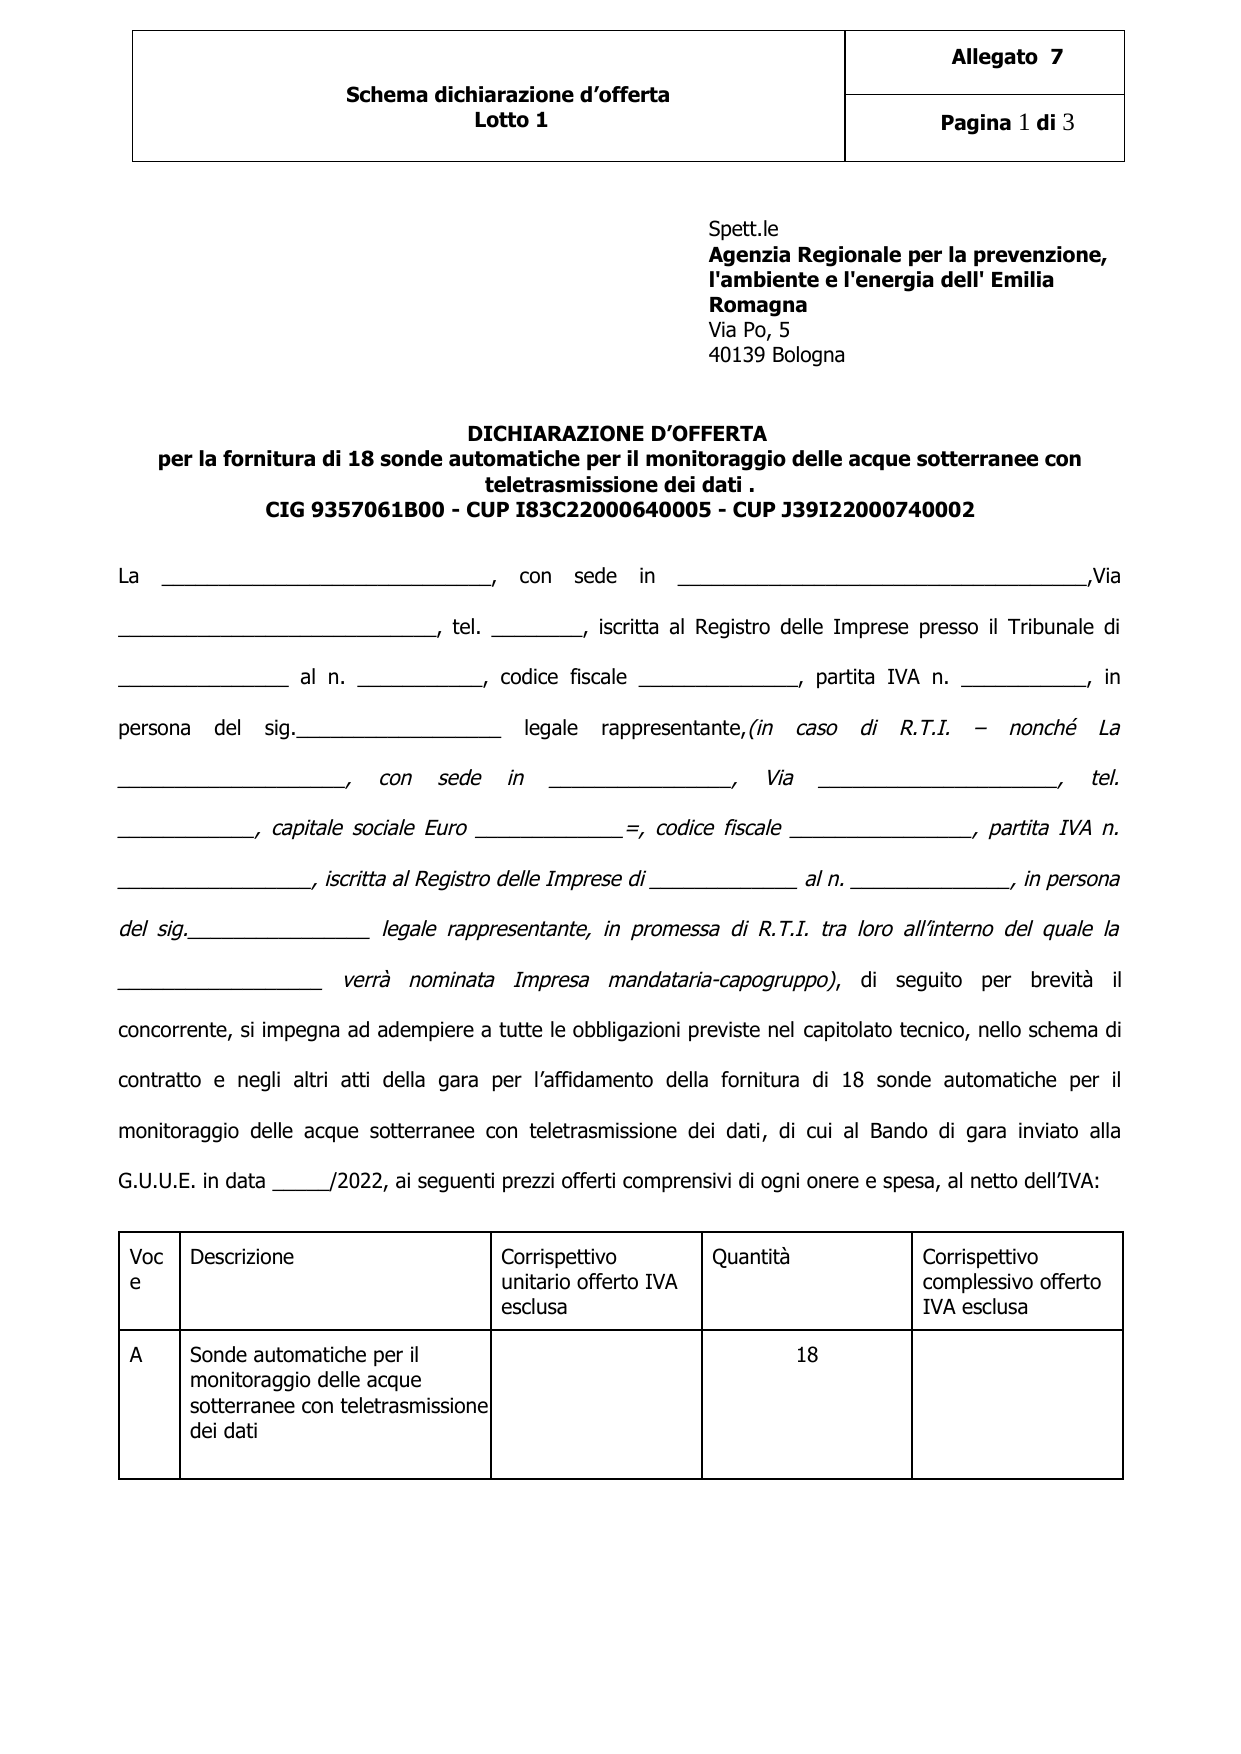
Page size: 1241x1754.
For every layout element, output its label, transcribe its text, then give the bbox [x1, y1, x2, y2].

table_header Quantità [703, 1233, 911, 1329]
table_header Corrispettivo unitario offerto IVA esclusa [492, 1233, 701, 1329]
table_cell [913, 1331, 1122, 1478]
table_cell Sonde automatiche per il monitoraggio delle acque sotterranee con teletrasmissione dei dati [181, 1331, 490, 1478]
table_header Corrispettivo complessivo offerto IVA esclusa [913, 1233, 1122, 1329]
table_header Descrizione [181, 1233, 490, 1329]
text La _____________________________, con sede in ____________________________________,Via ____________________________, tel. ________, iscritta al Registro delle Imprese presso il Tribunale di _______________ al n. ___________, codice fiscale ______________, partita IVA n. ___________, in persona del sig.__________________ legale rappresentante,(in caso di R.T.I. – nonché La ____________________, con sede in ________________, Via _____________________, tel. ____________, capitale sociale Euro _____________=, codice fiscale ________________, partita IVA n. _________________, iscritta al Registro delle Imprese di _____________ al n. ______________, in persona del sig.________________ legale rappresentante, in promessa di R.T.I. tra loro all’interno del quale la __________________ verrà nominata Impresa mandataria-capogruppo), di seguito per brevità il concorrente, si impegna ad adempiere a tutte le obbligazioni previste nel capitolato tecnico, nello schema di contratto e negli altri atti della gara per l’affidamento della fornitura di 18 sonde automatiche per il monitoraggio delle acque sotterranee con teletrasmissione dei dati, di cui al Bando di gara inviato alla G.U.U.E. in data _____/2022, ai seguenti prezzi offerti comprensivi di ogni onere e spesa, al netto dell’IVA: [118, 563, 1122, 1193]
list Spett.le Agenzia Regionale per la prevenzione, l'ambiente e l'energia dell' Emilia Romagna Via Po, 5 40139 Bologna [663, 216, 1122, 367]
table_header Voce [120, 1233, 179, 1329]
table_cell 18 [703, 1331, 911, 1478]
table_cell [492, 1331, 701, 1478]
text DICHIARAZIONE D’OFFERTA per la fornitura di 18 sonde automatiche per il monitoraggio delle acque sotterranee con teletrasmissione dei dati . CIG 9357061B00 - CUP I83C22000640005 - CUP J39I22000740002 [118, 421, 1122, 522]
table_cell A [120, 1331, 179, 1478]
